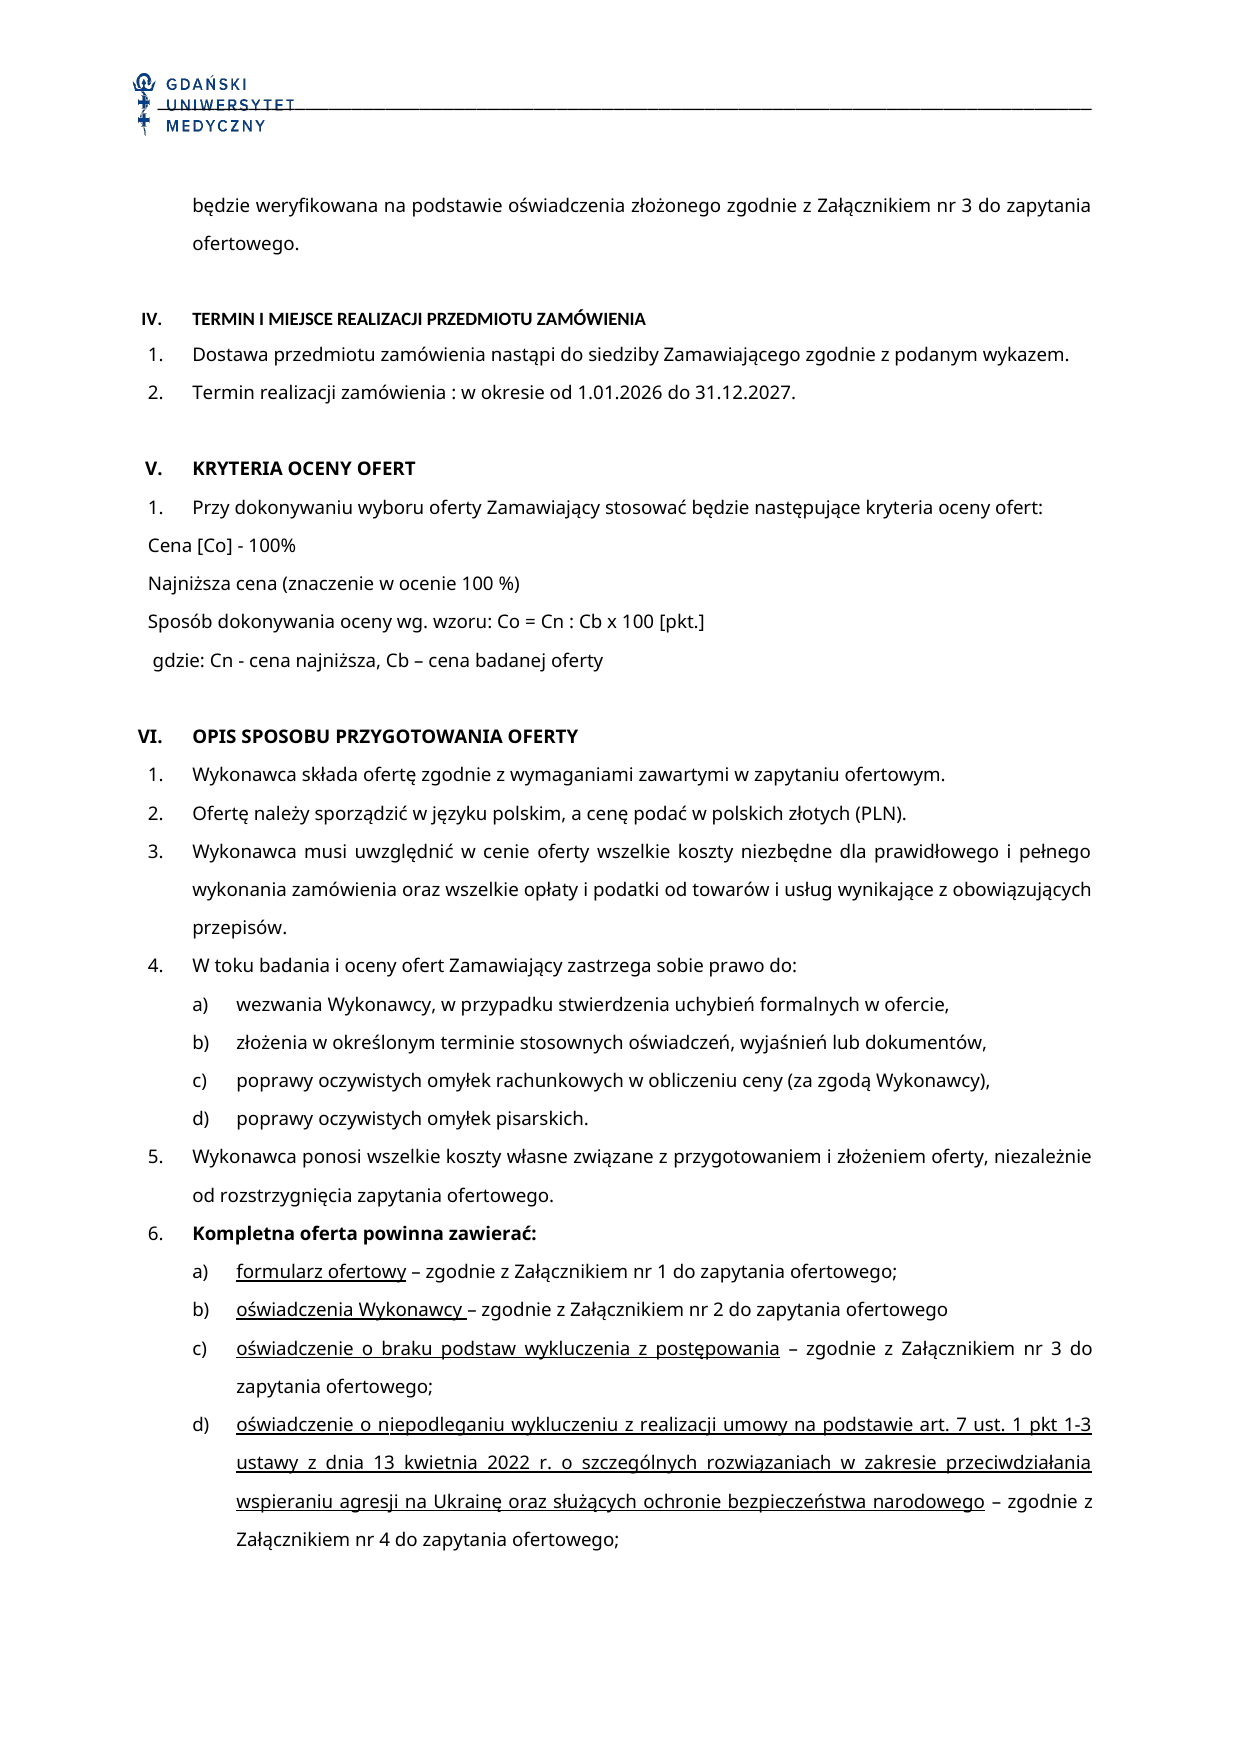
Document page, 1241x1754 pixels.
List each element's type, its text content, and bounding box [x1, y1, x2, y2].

list KRYTERIA OCENY OFERT [162, 456, 1093, 481]
text gdzie: Cn - cena najniższa, Cb – cena badanej oferty [148, 647, 1093, 672]
list oświadczenie o niepodleganiu wykluczeniu z realizacji umowy na podstawie art. 7 ust. 1 pkt 1-3 ustawy z dnia 13 kwietnia 2022 r. o szczególnych rozwiązaniach w zakresie przeciwdziałania wspieraniu agresji na Ukrainę oraz służących ochronie bezpieczeństwa narodowego – zgodnie z Załącznikiem nr 4 do zapytania ofertowego; [192, 1411, 1093, 1552]
list Wykonawca składa ofertę zgodnie z wymaganiami zawartymi w zapytaniu ofertowym. [148, 762, 1093, 787]
list OPIS SPOSOBU PRZYGOTOWANIA OFERTY [162, 723, 1093, 749]
list wezwania Wykonawcy, w przypadku stwierdzenia uchybień formalnych w ofercie, [192, 991, 1093, 1016]
list poprawy oczywistych omyłek rachunkowych w obliczeniu ceny (za zgodą Wykonawcy), [192, 1067, 1093, 1093]
list Dostawa przedmiotu zamówienia nastąpi do siedziby Zamawiającego zgodnie z podanym wykazem. [148, 341, 1093, 367]
list TERMIN I MIEJSCE REALIZACJI PRZEDMIOTU ZAMÓWIENIA [162, 307, 1093, 329]
list formularz ofertowy – zgodnie z Załącznikiem nr 1 do zapytania ofertowego; [192, 1258, 1093, 1284]
list Kompletna oferta powinna zawierać: [148, 1220, 1093, 1246]
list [147, 192, 1093, 256]
list Wykonawca musi uwzględnić w cenie oferty wszelkie koszty niezbędne dla prawidłowego i pełnego wykonania zamówienia oraz wszelkie opłaty i podatki od towarów i usług wynikające z obowiązujących przepisów. [148, 838, 1093, 940]
list Termin realizacji zamówienia : w okresie od 1.01.2026 do 31.12.2027. [148, 379, 1093, 405]
list Wykonawca ponosi wszelkie koszty własne związane z przygotowaniem i złożeniem oferty, niezależnie od rozstrzygnięcia zapytania ofertowego. [148, 1144, 1093, 1208]
list poprawy oczywistych omyłek pisarskich. [192, 1106, 1093, 1131]
list Ofertę należy sporządzić w języku polskim, a cenę podać w polskich złotych (PLN). [148, 800, 1093, 825]
text Najniższa cena (znaczenie w ocenie 100 %) [148, 570, 1093, 596]
text Sposób dokonywania oceny wg. wzoru: Co = Cn : Cb x 100 [pkt.] [148, 609, 1093, 634]
list złożenia w określonym terminie stosownych oświadczeń, wyjaśnień lub dokumentów, [192, 1029, 1093, 1055]
list oświadczenia Wykonawcy – zgodnie z Załącznikiem nr 2 do zapytania ofertowego [192, 1297, 1093, 1322]
list Przy dokonywaniu wyboru oferty Zamawiający stosować będzie następujące kryteria oceny ofert: [148, 494, 1093, 519]
list oświadczenie o braku podstaw wykluczenia z postępowania – zgodnie z Załącznikiem nr 3 do zapytania ofertowego; [192, 1335, 1093, 1399]
text Cena [Co] - 100% [148, 532, 1093, 558]
list W toku badania i oceny ofert Zamawiający zastrzega sobie prawo do: [148, 953, 1093, 978]
picture [132, 73, 294, 138]
